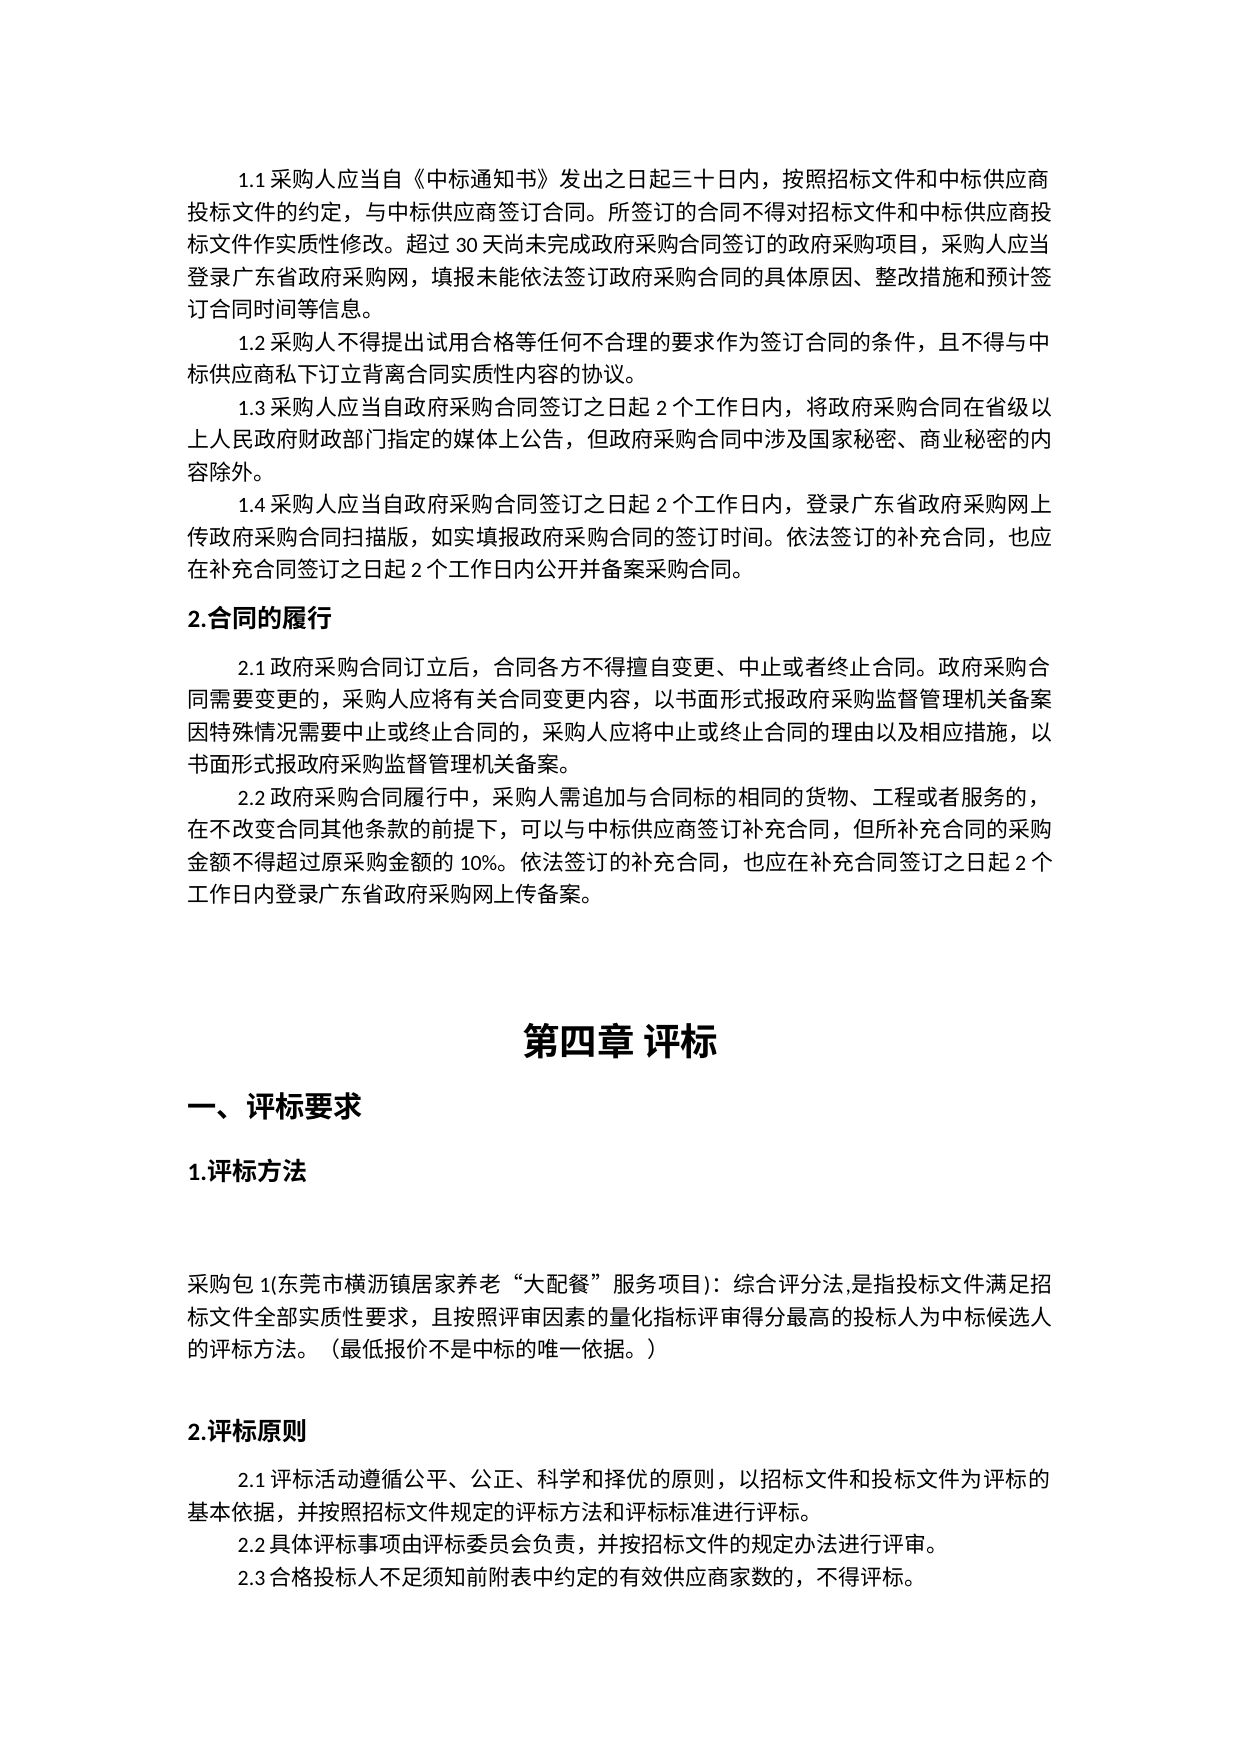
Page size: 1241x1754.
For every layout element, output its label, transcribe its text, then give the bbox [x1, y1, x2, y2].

text 1.评标方法 [187, 1137, 1053, 1202]
text 2.评标原则 [187, 1397, 1053, 1462]
text 1.1采购人应当自《中标通知书》发出之日起三十日内，按照招标文件和中标供应商投标文件的约定，与中标供应商签订合同。所签订的合同不得对招标文件和中标供应商投标文件作实质性修改。超过30天尚未完成政府采购合同签订的政府采购项目，采购人应当登录广东省政府采购网，填报未能依法签订政府采购合同的具体原因、整改措施和预计签订合同时间等信息。 [187, 162, 1053, 324]
text 2.1政府采购合同订立后，合同各方不得擅自变更、中止或者终止合同。政府采购合同需要变更的，采购人应将有关合同变更内容，以书面形式报政府采购监督管理机关备案；因特殊情况需要中止或终止合同的，采购人应将中止或终止合同的理由以及相应措施，以书面形式报政府采购监督管理机关备案。 [187, 649, 1053, 779]
text 采购包1(东莞市横沥镇居家养老“大配餐”服务项目)：综合评分法,是指投标文件满足招标文件全部实质性要求，且按照评审因素的量化指标评审得分最高的投标人为中标候选人的评标方法。（最低报价不是中标的唯一依据。） [187, 1267, 1053, 1364]
text 1.2采购人不得提出试用合格等任何不合理的要求作为签订合同的条件，且不得与中标供应商私下订立背离合同实质性内容的协议。 [187, 324, 1053, 389]
text 1.4采购人应当自政府采购合同签订之日起2个工作日内，登录广东省政府采购网上传政府采购合同扫描版，如实填报政府采购合同的签订时间。依法签订的补充合同，也应在补充合同签订之日起2个工作日内公开并备案采购合同。 [187, 487, 1053, 584]
text 2.1评标活动遵循公平、公正、科学和择优的原则，以招标文件和投标文件为评标的基本依据，并按照招标文件规定的评标方法和评标标准进行评标。 [187, 1462, 1053, 1527]
text 2.合同的履行 [187, 584, 1053, 649]
text 2.3合格投标人不足须知前附表中约定的有效供应商家数的，不得评标。 [187, 1559, 1053, 1592]
text 1.3采购人应当自政府采购合同签订之日起2个工作日内，将政府采购合同在省级以上人民政府财政部门指定的媒体上公告，但政府采购合同中涉及国家秘密、商业秘密的内容除外。 [187, 389, 1053, 487]
text 一、评标要求 [187, 1072, 1053, 1137]
text 第四章 评标 [187, 1007, 1053, 1072]
text 2.2具体评标事项由评标委员会负责，并按招标文件的规定办法进行评审。 [187, 1527, 1053, 1559]
text 2.2政府采购合同履行中，采购人需追加与合同标的相同的货物、工程或者服务的，在不改变合同其他条款的前提下，可以与中标供应商签订补充合同，但所补充合同的采购金额不得超过原采购金额的10%。依法签订的补充合同，也应在补充合同签订之日起2个工作日内登录广东省政府采购网上传备案。 [187, 779, 1053, 909]
